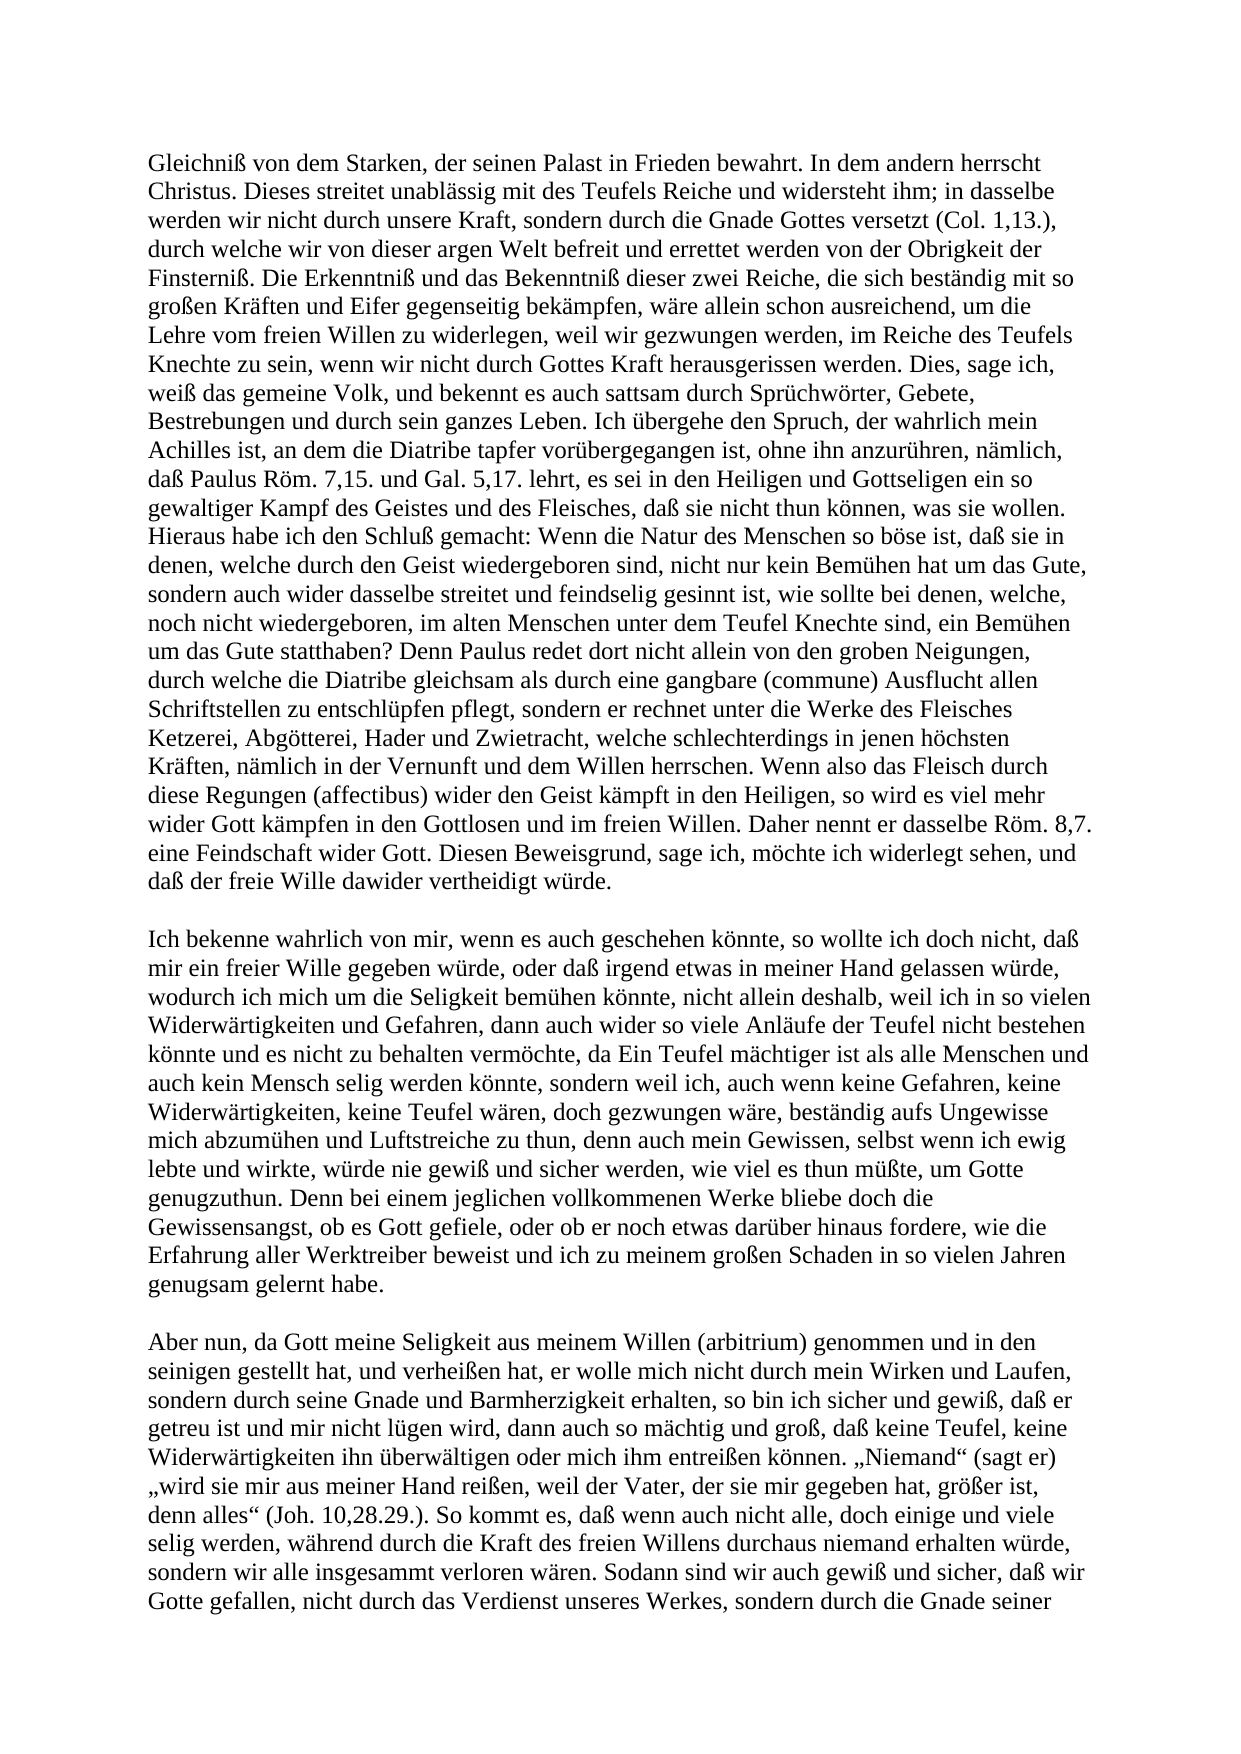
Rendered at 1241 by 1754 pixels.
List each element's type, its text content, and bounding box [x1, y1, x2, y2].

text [148, 1327, 1093, 1615]
text Ich bekenne wahrlich von mir, wenn es auch geschehen könnte, so wollte ich doch nicht, daß mir ein freier Wille gegeben würde, oder daß irgend etwas in meiner Hand gelassen würde, wodurch ich mich um die Seligkeit bemühen könnte, nicht allein deshalb, weil ich in so vielen Widerwärtigkeiten und Gefahren, dann auch wider so viele Anläufe der Teufel nicht bestehen könnte und es nicht zu behalten vermöchte, da Ein Teufel mächtiger ist als alle Menschen und auch kein Mensch selig werden könnte, sondern weil ich, auch wenn keine Gefahren, keine Widerwärtigkeiten, keine Teufel wären, doch gezwungen wäre, beständig aufs Ungewisse mich abzumühen und Luftstreiche zu thun, denn auch mein Gewissen, selbst wenn ich ewig lebte und wirkte, würde nie gewiß und sicher werden, wie viel es thun müßte, um Gotte genugzuthun. Denn bei einem jeglichen vollkommenen Werke bliebe doch die Gewissensangst, ob es Gott gefiele, oder ob er noch etwas darüber hinaus fordere, wie die Erfahrung aller Werktreiber beweist und ich zu meinem großen Schaden in so vielen Jahren genugsam gelernt habe. [148, 924, 1093, 1298]
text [148, 148, 1093, 895]
